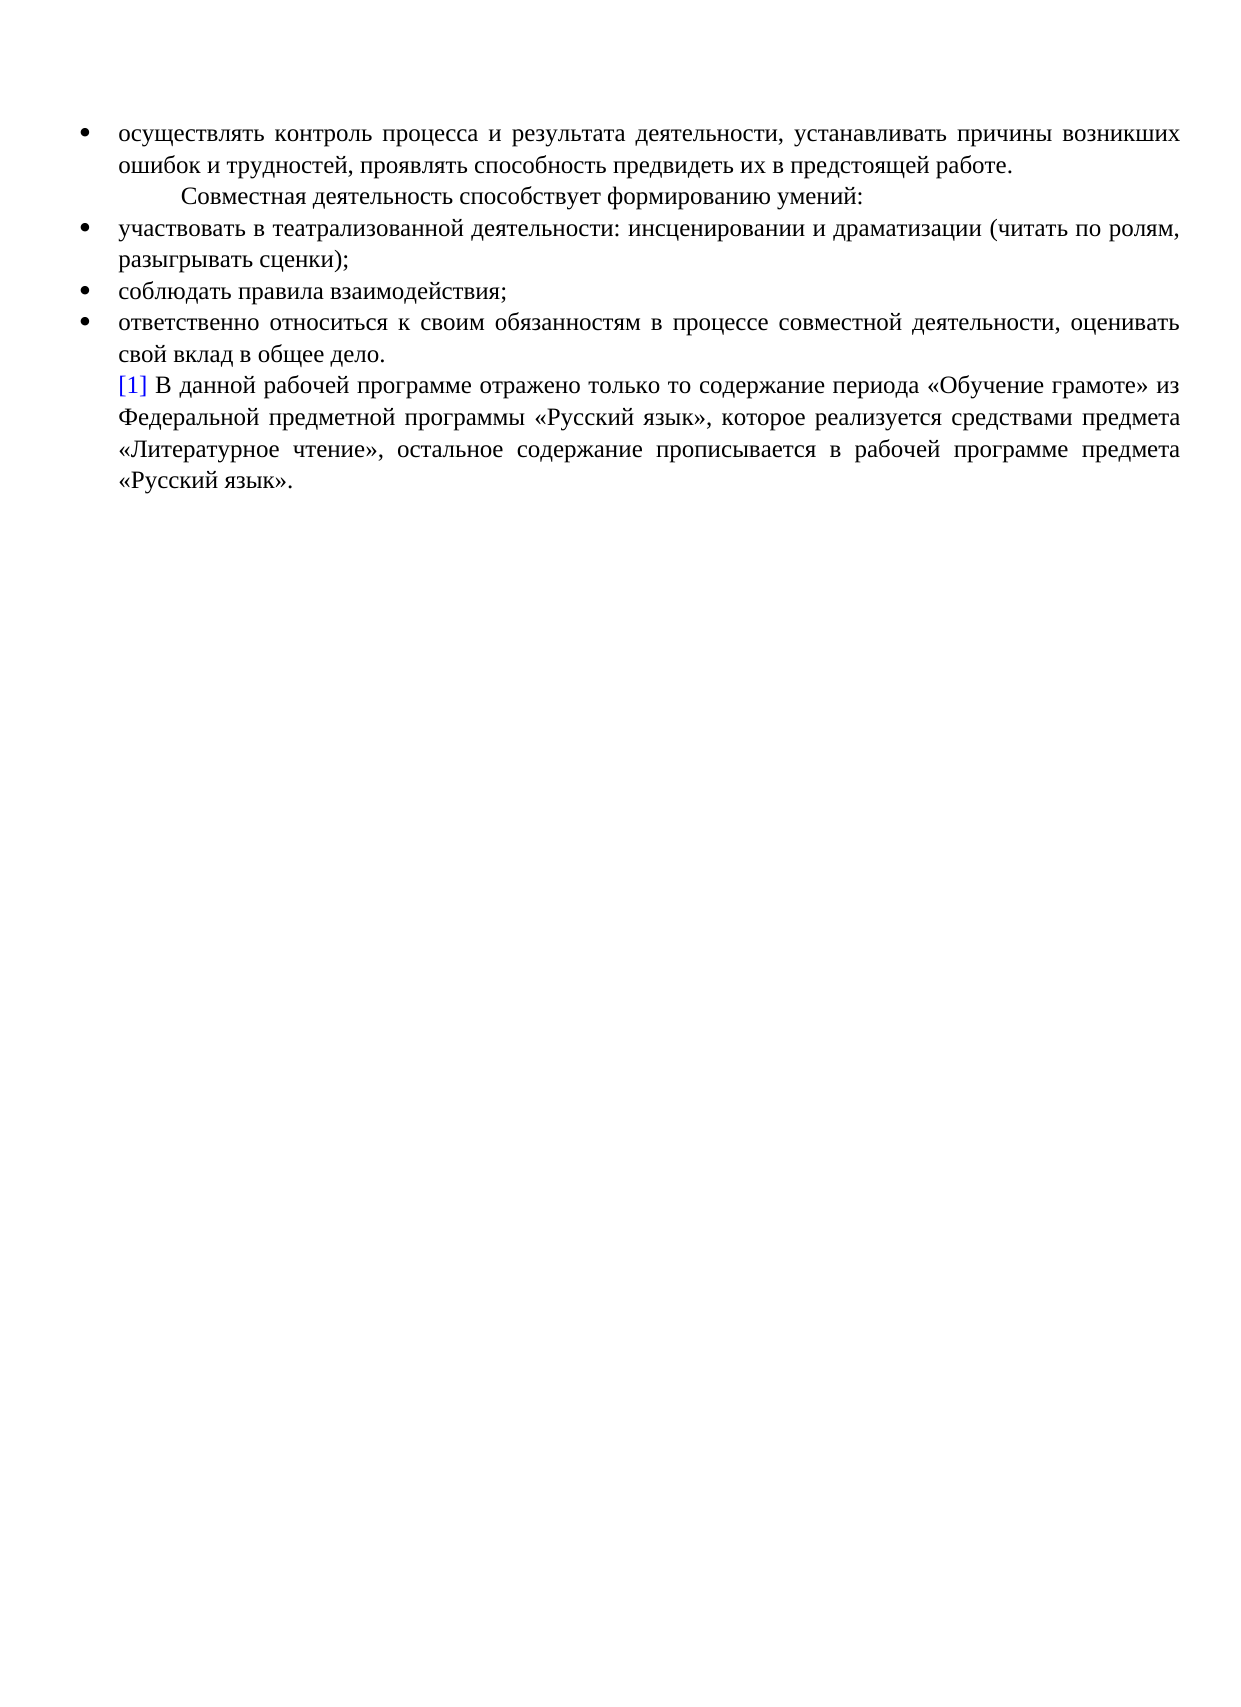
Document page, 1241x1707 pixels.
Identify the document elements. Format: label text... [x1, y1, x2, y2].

list соблюдать правила взаимодействия; [81, 276, 1181, 305]
text [1] В данной рабочей программе отражено только то содержание периода «Обучение грамоте» из Федеральной предметной программы «Русский язык», которое реализуется средствами предмета «Литературное чтение», остальное содержание прописывается в рабочей программе предмета «Русский язык». [118, 371, 1181, 494]
list ответственно относиться к своим обязанностям в процессе совместной деятельности, оценивать свой вклад в общее дело. [81, 307, 1181, 368]
list осуществлять контроль процесса и результата деятельности, устанавливать причины возникших ошибок и трудностей, проявлять способность предвидеть их в предстоящей работе. [81, 118, 1181, 178]
text Совместная деятельность способствует формированию умений: [118, 181, 1181, 210]
list участвовать в театрализованной деятельности: инсценировании и драматизации (читать по ролям, разыгрывать сценки); [81, 213, 1181, 273]
